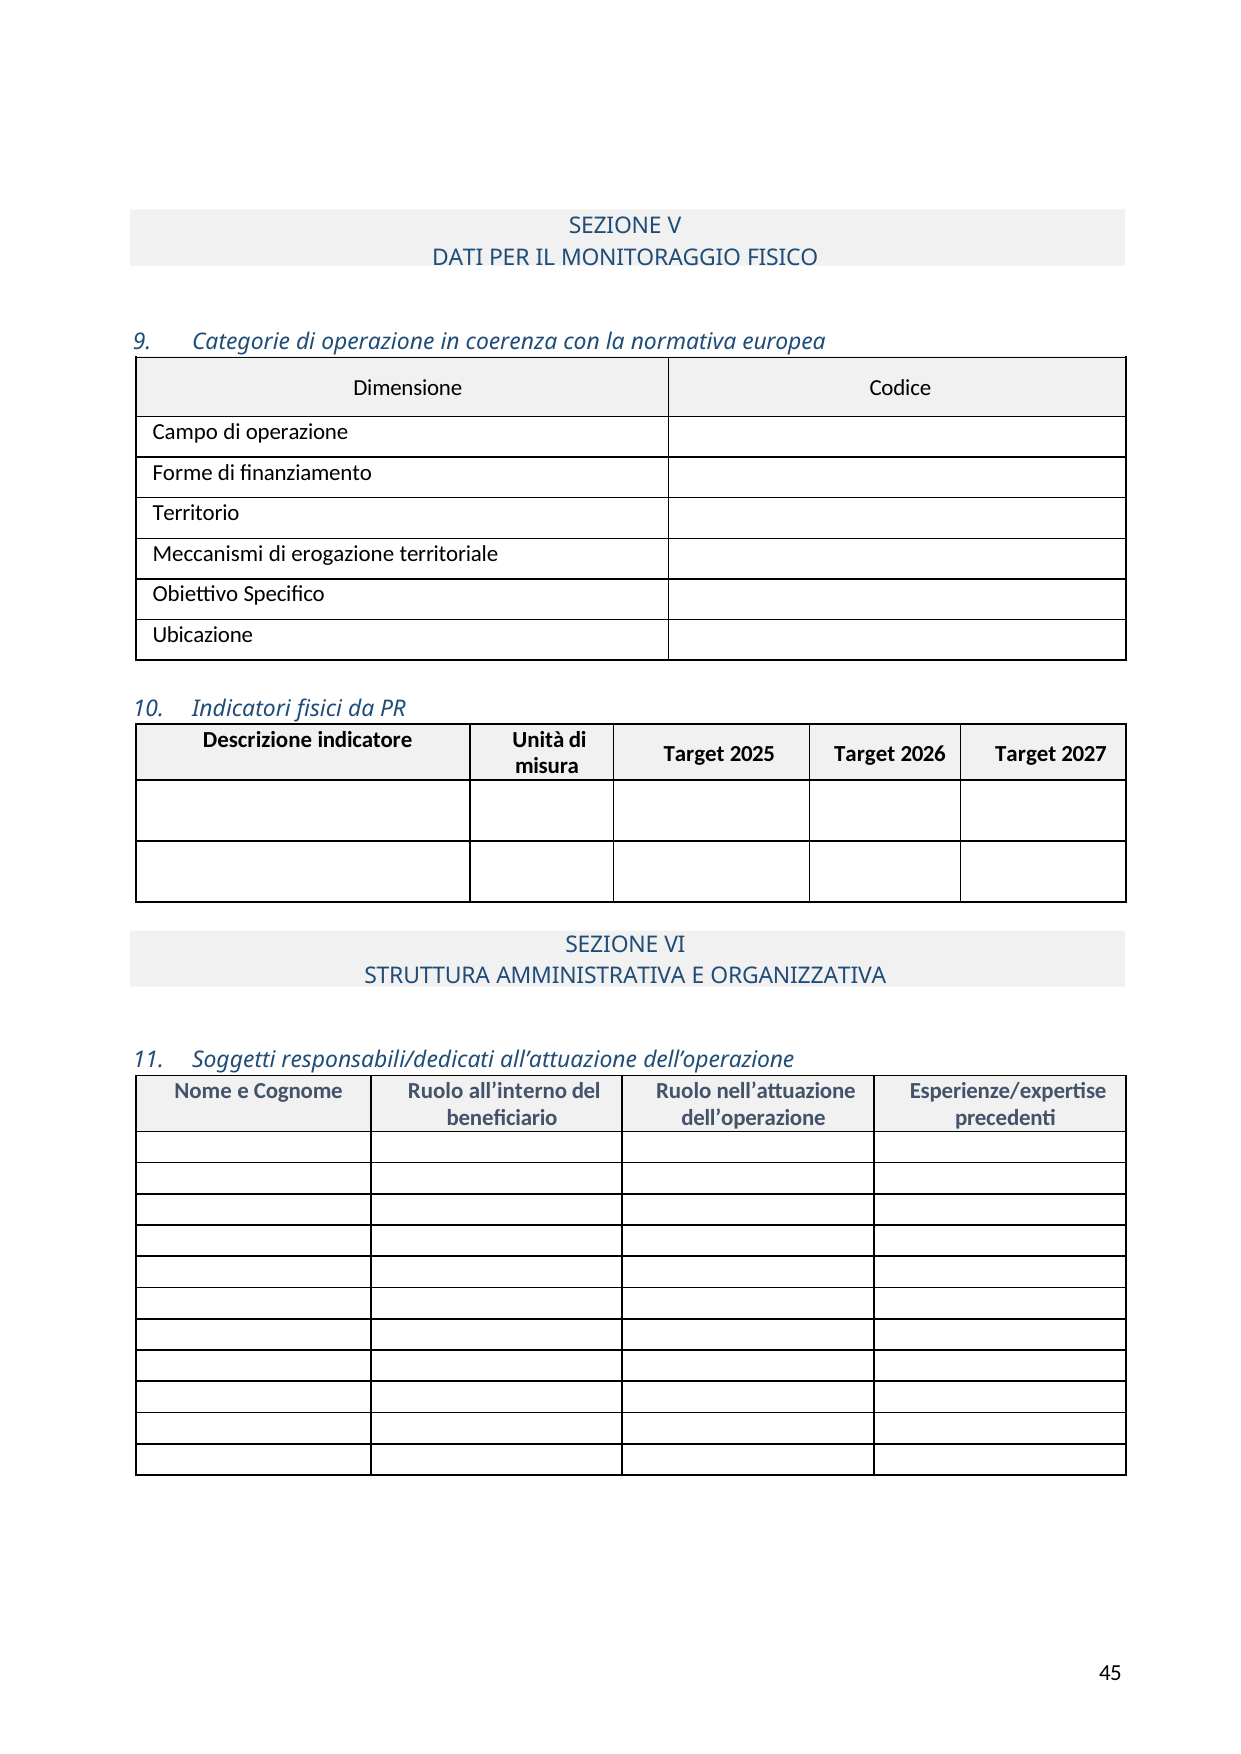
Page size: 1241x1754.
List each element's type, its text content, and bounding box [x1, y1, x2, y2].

table_cell [137, 1195, 370, 1224]
table_cell [875, 1132, 1125, 1162]
table_header Esperienze/expertise precedenti [875, 1076, 1125, 1131]
table_cell [669, 539, 1125, 578]
table_cell [875, 1445, 1125, 1474]
table_cell [669, 417, 1125, 456]
table_cell [810, 842, 960, 901]
table_header Ruolo all’interno del beneficiario [372, 1076, 621, 1131]
table_cell [614, 842, 809, 901]
table_cell Campo di operazione [137, 417, 668, 456]
table_cell [372, 1132, 621, 1162]
table_cell [875, 1195, 1125, 1224]
table_cell [137, 842, 469, 901]
table_cell [875, 1413, 1125, 1443]
table_cell [137, 1351, 370, 1380]
table_cell [669, 580, 1125, 618]
table_header Target 2027 [961, 725, 1125, 779]
table_cell [372, 1351, 621, 1380]
list Indicatori fisici da PR [133, 692, 1166, 723]
table_cell [810, 781, 960, 840]
table_header Unità di misura [471, 725, 613, 779]
table_header Target 2025 [614, 725, 809, 779]
table_header Target 2026 [810, 725, 960, 779]
table_cell [137, 1413, 370, 1443]
table_cell [372, 1320, 621, 1349]
table_header Codice [669, 358, 1125, 416]
table_cell [669, 498, 1125, 537]
table_cell [875, 1320, 1125, 1349]
table_cell [372, 1382, 621, 1411]
table_cell [669, 458, 1125, 497]
table_cell [372, 1288, 621, 1318]
table_cell [875, 1288, 1125, 1318]
table_cell [623, 1163, 873, 1193]
table_cell [875, 1226, 1125, 1255]
table_cell [372, 1257, 621, 1286]
table_header Ruolo nell’attuazione dell’operazione [623, 1076, 873, 1131]
table_cell [623, 1257, 873, 1286]
table_cell [875, 1351, 1125, 1380]
table_cell [875, 1382, 1125, 1411]
table_cell [471, 781, 613, 840]
table_cell [471, 842, 613, 901]
table_cell [623, 1288, 873, 1318]
table_cell [372, 1413, 621, 1443]
table_cell [137, 1288, 370, 1318]
table_cell Meccanismi di erogazione territoriale [137, 539, 668, 578]
table_cell [137, 1320, 370, 1349]
table_cell Territorio [137, 498, 668, 537]
table_cell Forme di finanziamento [137, 458, 668, 497]
table_cell Ubicazione [137, 620, 668, 659]
table_header Dimensione [137, 358, 668, 416]
table_cell [623, 1226, 873, 1255]
table_cell [137, 1445, 370, 1474]
table_cell [623, 1320, 873, 1349]
table_cell [137, 1132, 370, 1162]
table_cell [623, 1132, 873, 1162]
table_header Descrizione indicatore [137, 725, 469, 779]
table_cell [875, 1163, 1125, 1193]
table_cell [669, 620, 1125, 659]
table_cell [623, 1413, 873, 1443]
table_cell [137, 1163, 370, 1193]
table_cell [137, 1382, 370, 1411]
table_cell Obiettivo Specifico [137, 580, 668, 618]
table_cell [961, 842, 1125, 901]
table_cell [623, 1351, 873, 1380]
table_cell [875, 1257, 1125, 1286]
table_cell [372, 1226, 621, 1255]
list Soggetti responsabili/dedicati all’attuazione dell’operazione [133, 1043, 1166, 1075]
table_cell [614, 781, 809, 840]
table_cell [623, 1382, 873, 1411]
table_cell [372, 1445, 621, 1474]
list Categorie di operazione in coerenza con la normativa europea [133, 325, 1166, 356]
table_cell [623, 1195, 873, 1224]
table_header Nome e Cognome [137, 1076, 370, 1131]
table_cell [372, 1163, 621, 1193]
table_cell [137, 1257, 370, 1286]
table_cell [372, 1195, 621, 1224]
table_cell [137, 1226, 370, 1255]
table_cell [137, 781, 469, 840]
table_cell [961, 781, 1125, 840]
table_cell [623, 1445, 873, 1474]
